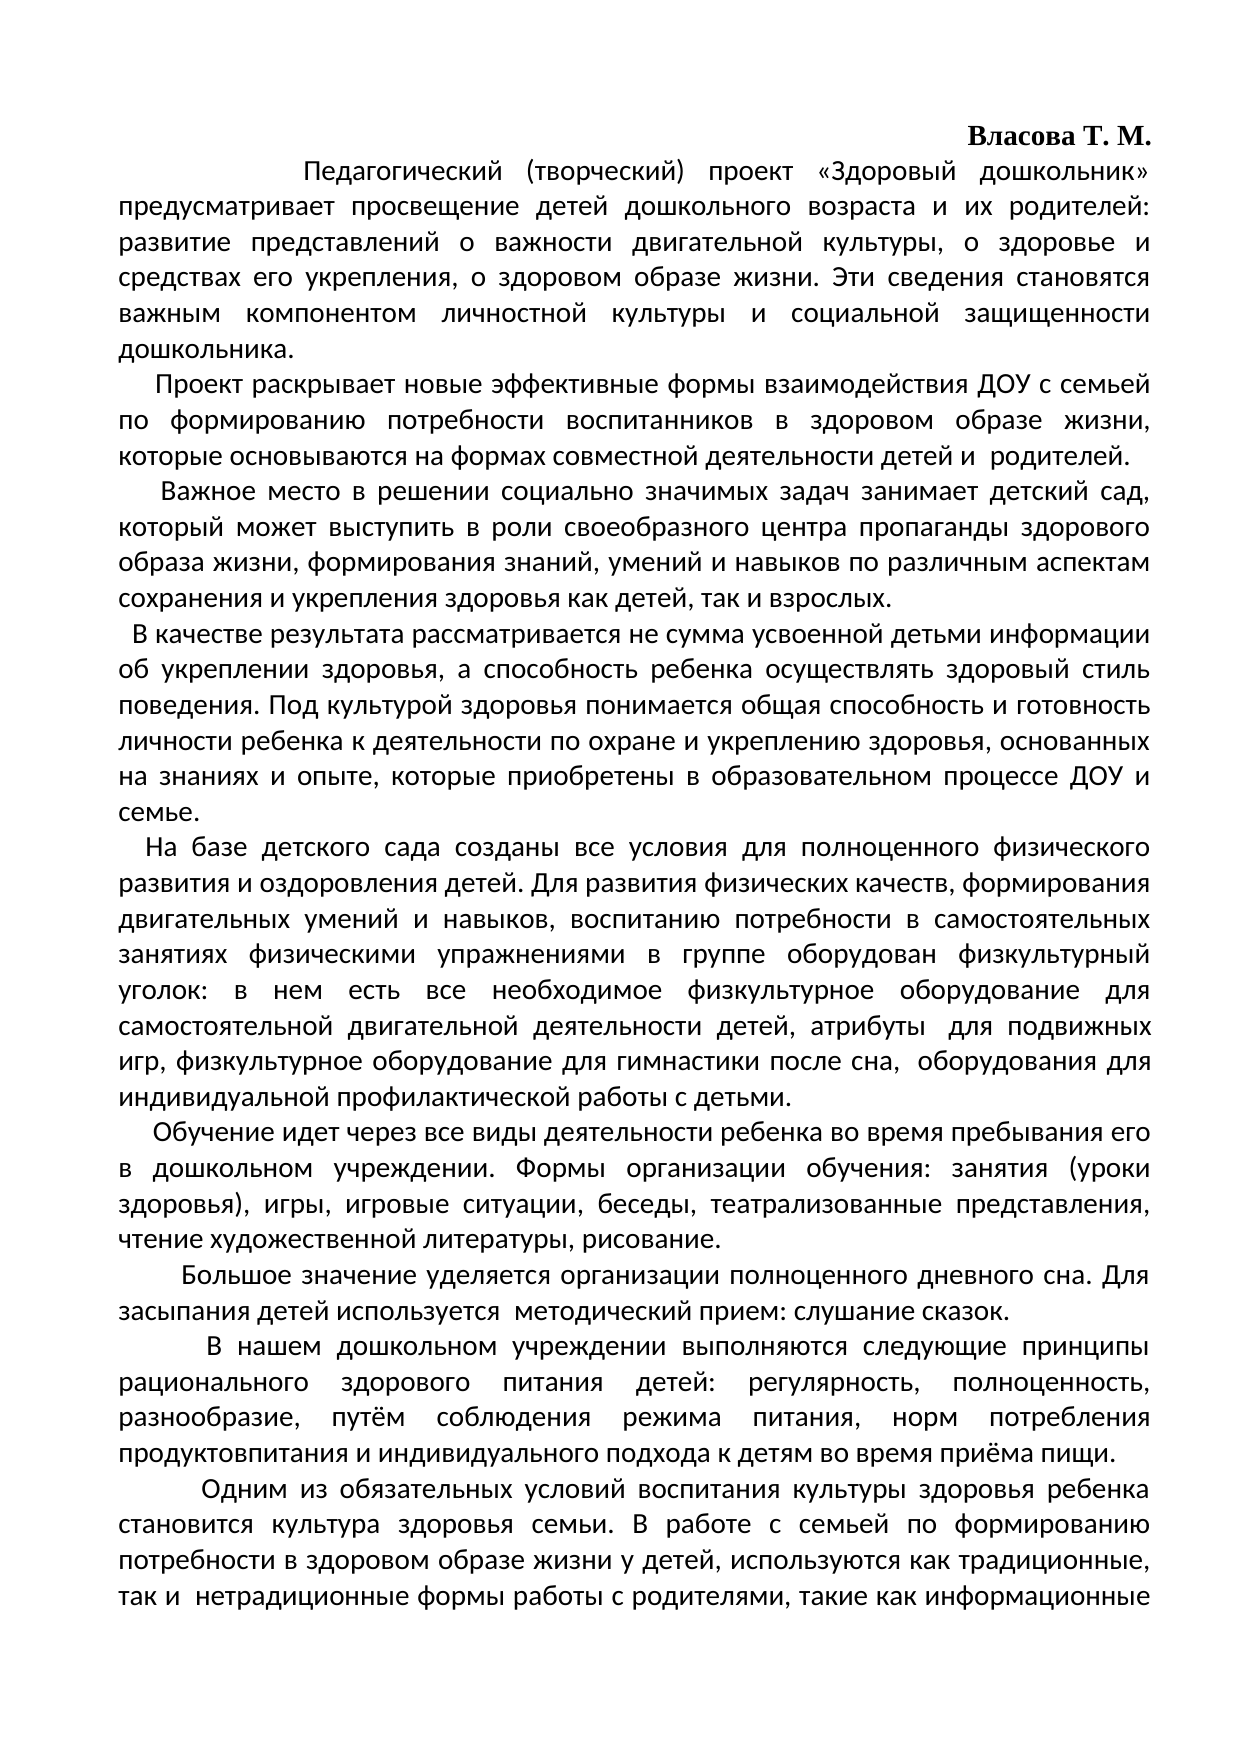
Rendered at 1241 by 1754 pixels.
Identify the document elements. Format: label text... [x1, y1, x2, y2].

text В качестве результата рассматривается не сумма усвоенной детьми информации об укреплении здоровья, а способность ребенка осуществлять здоровый стиль поведения. Под культурой здоровья понимается общая способность и готовность личности ребенка к деятельности по охране и укреплению здоровья, основанных на знаниях и опыте, которые приобретены в образовательном процессе ДОУ и семье. [118, 615, 1152, 828]
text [118, 1470, 1152, 1612]
text Проект раскрывает новые эффективные формы взаимодействия ДОУ с семьей по формированию потребности воспитанников в здоровом образе жизни, которые основываются на формах совместной деятельности детей и родителей. [118, 365, 1152, 472]
text В нашем дошкольном учреждении выполняются следующие принципы рационального здорового питания детей: регулярность, полноценность, разнообразие, путём соблюдения режима питания, норм потребления продуктовпитания и индивидуального подхода к детям во время приёма пищи. [118, 1327, 1152, 1470]
text Обучение идет через все виды деятельности ребенка во время пребывания его в дошкольном учреждении. Формы организации обучения: занятия (уроки здоровья), игры, игровые ситуации, беседы, театрализованные представления, чтение художественной литературы, рисование. [118, 1113, 1152, 1256]
text Власова Т. М. [118, 118, 1152, 152]
text Педагогический (творческий) проект «Здоровый дошкольник» предусматривает просвещение детей дошкольного возраста и их родителей: развитие представлений о важности двигательной культуры, о здоровье и средствах его укрепления, о здоровом образе жизни. Эти сведения становятся важным компонентом личностной культуры и социальной защищенности дошкольника. [118, 152, 1152, 365]
text На базе детского сада созданы все условия для полноценного физического развития и оздоровления детей. Для развития физических качеств, формирования двигательных умений и навыков, воспитанию потребности в самостоятельных занятиях физическими упражнениями в группе оборудован физкультурный уголок: в нем есть все необходимое физкультурное оборудование для самостоятельной двигательной деятельности детей, атрибуты для подвижных игр, физкультурное оборудование для гимнастики после сна, оборудования для индивидуальной профилактической работы с детьми. [118, 828, 1152, 1113]
text Большое значение уделяется организации полноценного дневного сна. Для засыпания детей используется методический прием: слушание сказок. [118, 1256, 1152, 1327]
text Важное место в решении социально значимых задач занимает детский сад, который может выступить в роли своеобразного центра пропаганды здорового образа жизни, формирования знаний, умений и навыков по различным аспектам сохранения и укрепления здоровья как детей, так и взрослых. [118, 472, 1152, 615]
